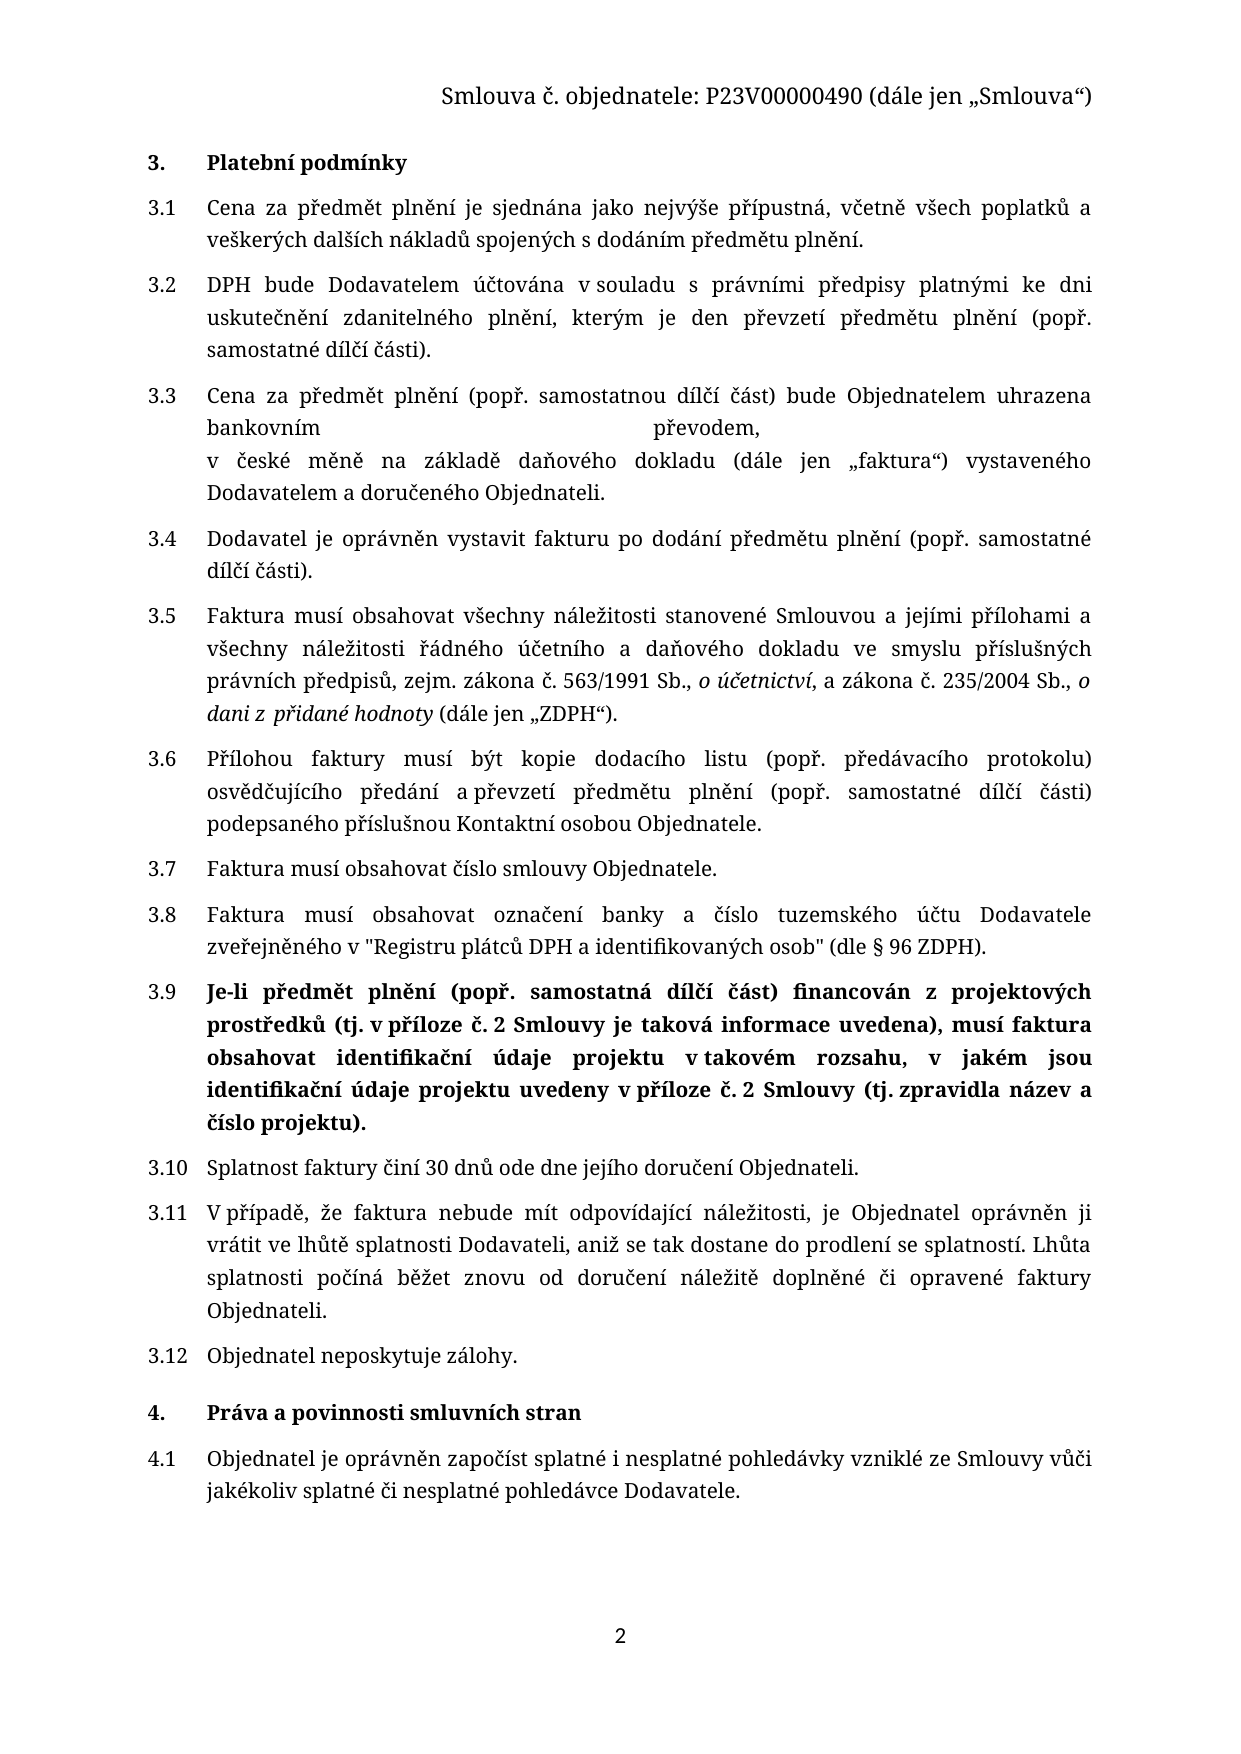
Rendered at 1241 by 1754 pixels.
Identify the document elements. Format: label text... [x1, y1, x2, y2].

list Faktura musí obsahovat všechny náležitosti stanovené Smlouvou a jejími přílohami a všechny náležitosti řádného účetního a daňového dokladu ve smyslu příslušných právních předpisů, zejm. zákona č. 563/1991 Sb., o účetnictví, a zákona č. 235/2004 Sb., o dani z přidané hodnoty (dále jen „ZDPH“). [148, 601, 1093, 728]
list Cena za předmět plnění (popř. samostatnou dílčí část) bude Objednatelem uhrazena bankovním převodem, v české měně na základě daňového dokladu (dále jen „faktura“) vystaveného Dodavatelem a doručeného Objednateli. [148, 381, 1093, 507]
list Platební podmínky [148, 148, 1093, 176]
list Splatnost faktury činí 30 dnů ode dne jejího doručení Objednateli. [148, 1153, 1093, 1181]
list Je-li předmět plnění (popř. samostatná dílčí část) financován z projektových prostředků (tj. v příloze č. 2 Smlouvy je taková informace uvedena), musí faktura obsahovat identifikační údaje projektu v takovém rozsahu, v jakém jsou identifikační údaje projektu uvedeny v příloze č. 2 Smlouvy (tj. zpravidla název a číslo projektu). [148, 977, 1093, 1136]
list V případě, že faktura nebude mít odpovídající náležitosti, je Objednatel oprávněn ji vrátit ve lhůtě splatnosti Dodavateli, aniž se tak dostane do prodlení se splatností. Lhůta splatnosti počíná běžet znovu od doručení náležitě doplněné či opravené faktury Objednateli. [148, 1198, 1093, 1324]
list Přílohou faktury musí být kopie dodacího listu (popř. předávacího protokolu) osvědčujícího předání a převzetí předmětu plnění (popř. samostatné dílčí části) podepsaného příslušnou Kontaktní osobou Objednatele. [148, 744, 1093, 838]
list DPH bude Dodavatelem účtována v souladu s právními předpisy platnými ke dni uskutečnění zdanitelného plnění, kterým je den převzetí předmětu plnění (popř. samostatné dílčí části). [148, 270, 1093, 364]
list Cena za předmět plnění je sjednána jako nejvýše přípustná, včetně všech poplatků a veškerých dalších nákladů spojených s dodáním předmětu plnění. [148, 193, 1093, 254]
list Dodavatel je oprávněn vystavit fakturu po dodání předmětu plnění (popř. samostatné dílčí části). [148, 524, 1093, 585]
list Objednatel neposkytuje zálohy. [148, 1341, 1093, 1369]
list Objednatel je oprávněn započíst splatné i nesplatné pohledávky vzniklé ze Smlouvy vůči jakékoliv splatné či nesplatné pohledávce Dodavatele. [148, 1444, 1093, 1505]
list Faktura musí obsahovat číslo smlouvy Objednatele. [148, 854, 1093, 883]
list Práva a povinnosti smluvních stran [148, 1398, 1093, 1427]
list Faktura musí obsahovat označení banky a číslo tuzemského účtu Dodavatele zveřejněného v "Registru plátců DPH a identifikovaných osob" (dle § 96 ZDPH). [148, 900, 1093, 961]
